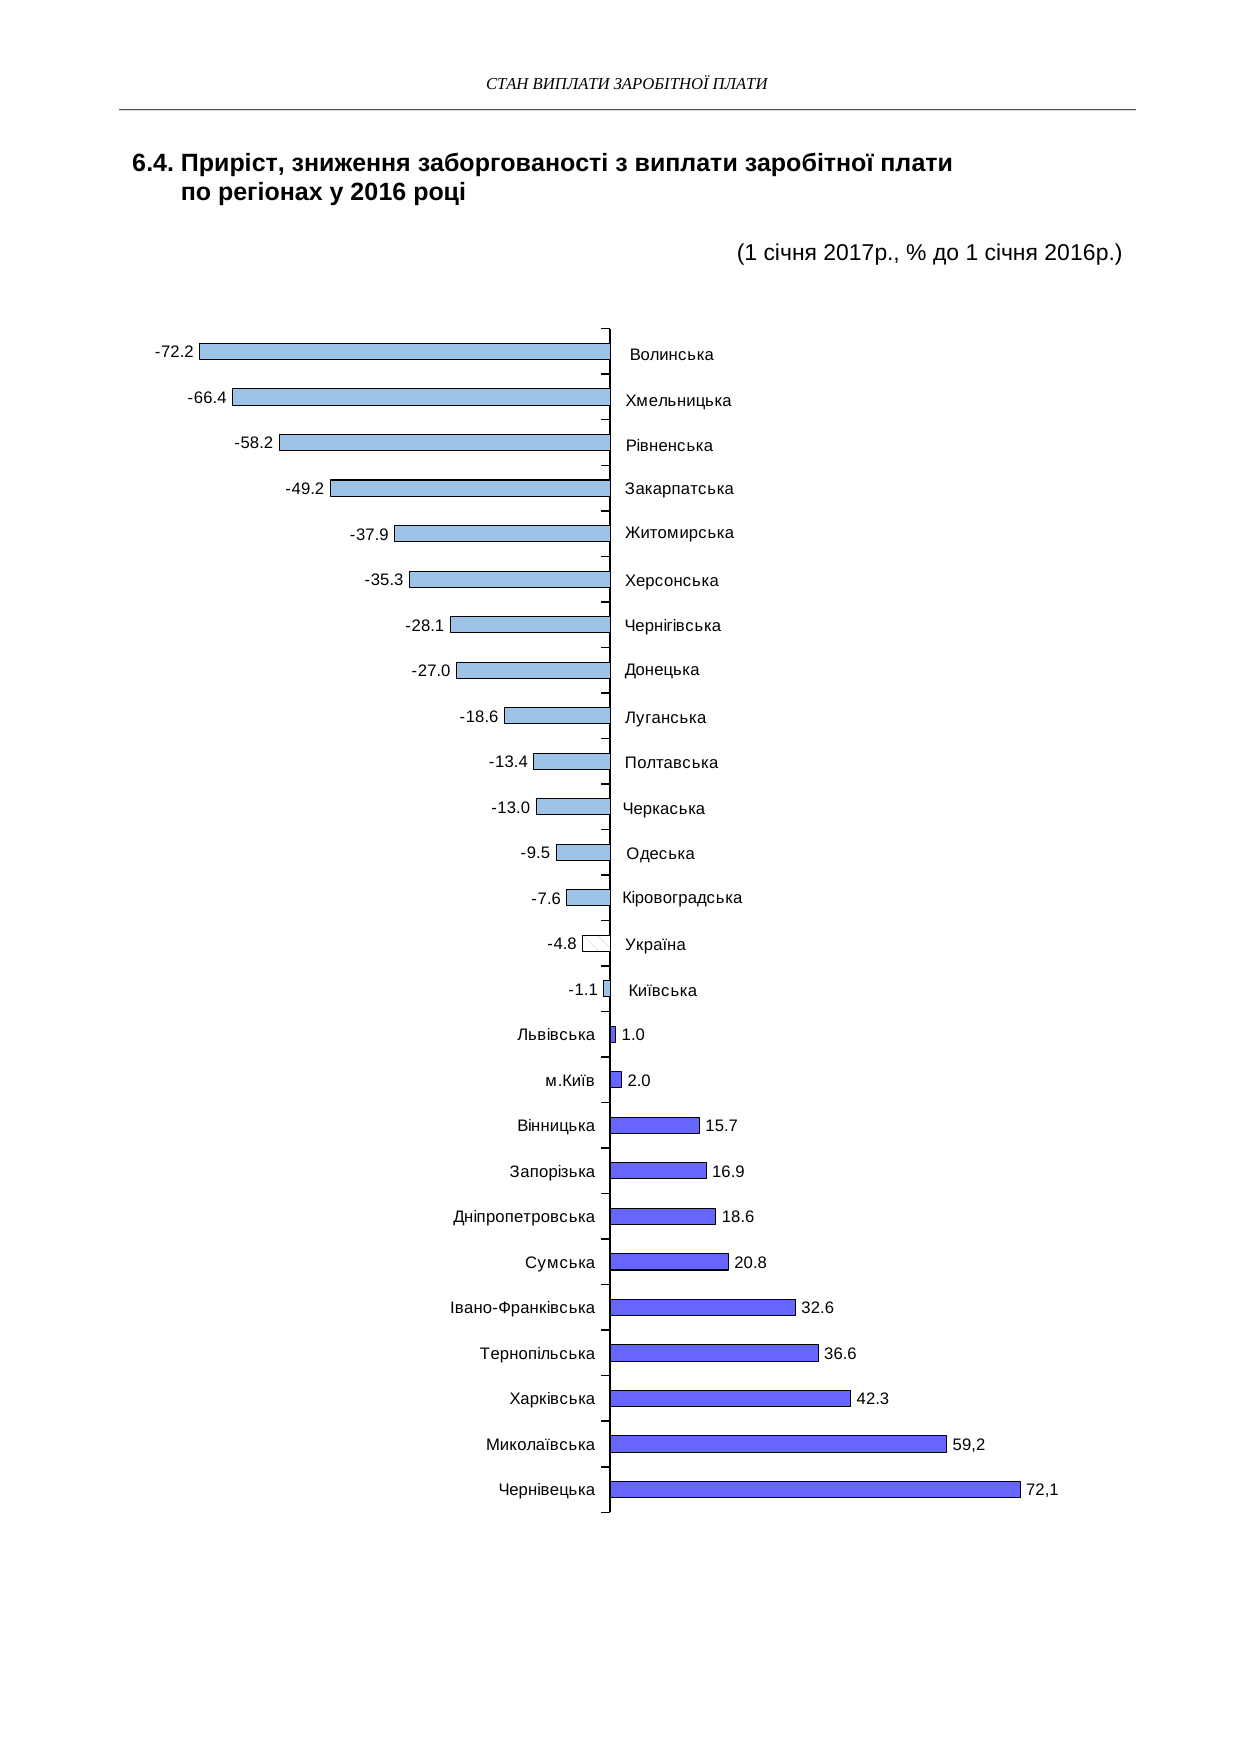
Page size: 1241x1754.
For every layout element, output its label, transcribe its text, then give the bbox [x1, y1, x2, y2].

text (1 січня 2017р., % до 1 січня 2016р.) [118, 239, 1122, 265]
text по регіонах у 2016 році [118, 176, 1137, 205]
text 6.4. Приріст, зниження заборгованості з виплати заробітної плати [118, 148, 1137, 176]
